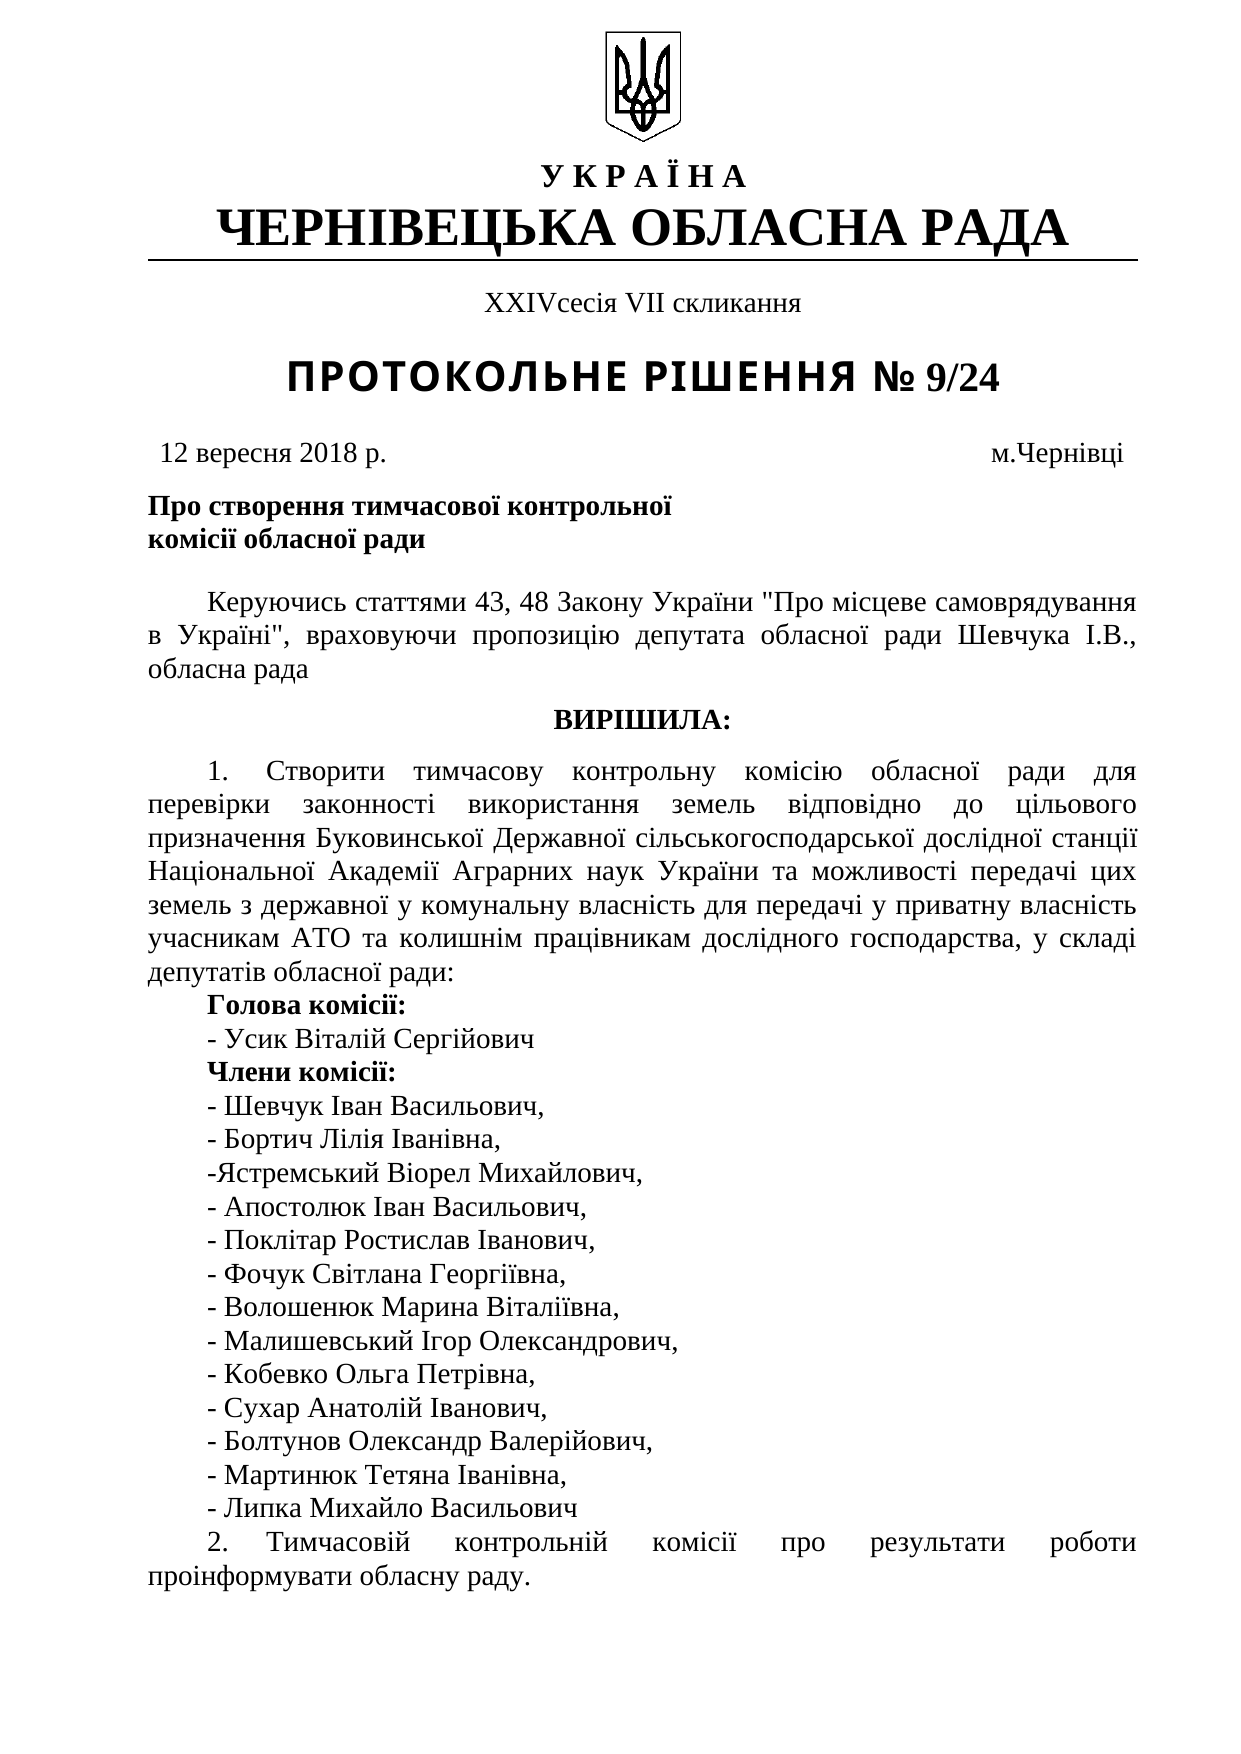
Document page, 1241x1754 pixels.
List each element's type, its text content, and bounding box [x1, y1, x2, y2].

text - Бортич Лілія Іванівна, [148, 1122, 1138, 1155]
text -Ястремський Віорел Михайлович, [148, 1155, 1138, 1189]
text - Усик Віталій Сергійович [148, 1021, 1138, 1054]
text - Шевчук Іван Васильович, [148, 1088, 1138, 1122]
text - Мартинюк Тетяна Іванівна, [207, 1457, 1138, 1491]
text - Поклітар Ростислав Іванович, [207, 1222, 1138, 1256]
text У К Р А Ї Н А [148, 145, 1138, 195]
text - Малишевський Ігор Олександрович, [207, 1323, 1138, 1356]
text 1. Створити тимчасову контрольну комісію обласної ради для перевірки законності використання земель відповідно до цільового призначення Буковинської Державної сільськогосподарської дослідної станції Національної Академії Аграрних наук України та можливості передачі цих земель з державної у комунальну власність для передачі у приватну власність учасникам АТО та колишнім працівникам дослідного господарства, у складі депутатів обласної ради: [148, 753, 1138, 987]
text ВИРІШИЛА: [148, 702, 1137, 735]
text - Болтунов Олександр Валерійович, [207, 1423, 1138, 1457]
text - Сухар Анатолій Іванович, [207, 1390, 1138, 1423]
text Керуючись статтями 43, 48 Закону України "Про місцеве самоврядування в Україні", враховуючи пропозицію депутата обласної ради Шевчука І.В., обласна рада [148, 584, 1137, 684]
text Голова комісії: [148, 987, 1138, 1021]
picture [603, 29, 683, 145]
text - Апостолюк Іван Васильович, [148, 1189, 1138, 1222]
text Про створення тимчасової контрольної комісії обласної ради [148, 488, 709, 555]
text Члени комісії: [148, 1054, 1138, 1088]
text - Фочук Світлана Георгіївна, [207, 1256, 1138, 1289]
subtitle ХХІVсесія VІI скликання [148, 285, 1137, 318]
text - Липка Михайло Васильович [207, 1491, 1138, 1524]
table_header 12 вересня 2018 р. [148, 435, 580, 469]
text 2. Тимчасовій контрольній комісії про результати роботи проінформувати обласну раду. [148, 1524, 1138, 1591]
text - Волошенюк Марина Віталіївна, [207, 1289, 1138, 1323]
table_header м.Чернівці [580, 435, 1135, 469]
text ПРОТОКОЛЬНЕ РІШЕННЯ № 9/24 [148, 347, 1137, 404]
text - Кобевко Ольга Петрівна, [207, 1356, 1138, 1390]
subtitle ЧЕРНІВЕЦЬКА ОБЛАСНА РАДА [148, 195, 1138, 259]
